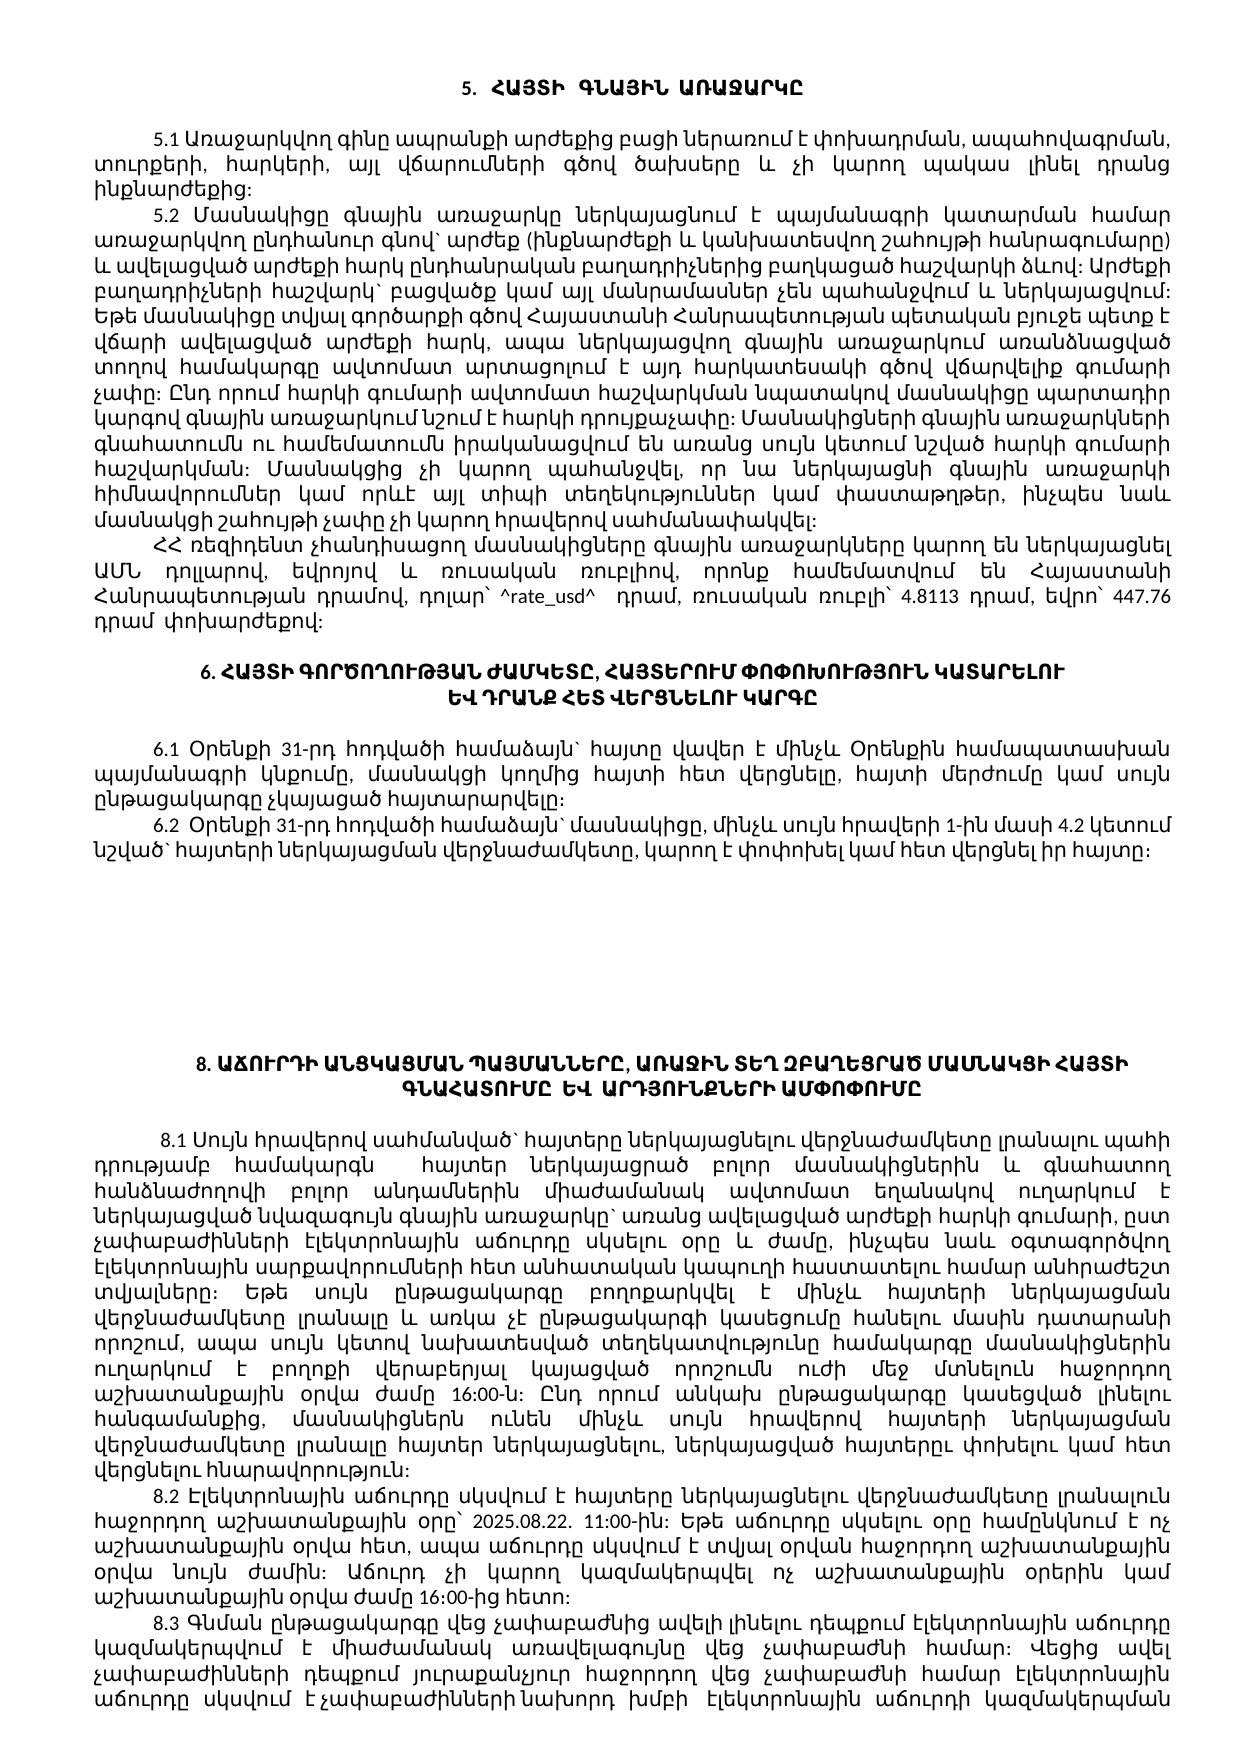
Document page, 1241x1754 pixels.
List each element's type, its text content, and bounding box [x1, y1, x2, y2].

text ՀՀ ռեզիդենտ չհանդիսացող մասնակիցները գնային առաջարկները կարող են ներկայացնել ԱՄՆ դոլլարով, եվրոյով և ռուսական ռուբլիով, որոնք համեմատվում են Հայաստանի Հանրապետության դրամով, դոլար՝ ^rate_usd^ դրամ, ռուսական ռուբլի՝ 4.8113 դրամ, եվրո՝ 447.76 դրամ փոխարժեքով: [94, 532, 1171, 634]
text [94, 1610, 1171, 1712]
text 8.1 Սույն հրավերով սահմանված` հայտերը ներկայացնելու վերջնաժամկետը լրանալու պահի դրությամբ համակարգն հայտեր ներկայացրած բոլոր մասնակիցներին և գնահատող հանձնաժողովի բոլոր անդամներին միաժամանակ ավտոմատ եղանակով ուղարկում է ներկայացված նվազագույն գնային առաջարկը` առանց ավելացված արժեքի հարկի գումարի, ըստ չափաբաժինների էլեկտրոնային աճուրդը սկսելու օրը և ժամը, ինչպես նաև օգտագործվող էլեկտրոնային սարքավորումների հետ անհատական կապուղի հաստատելու համար անհրաժեշտ տվյալները։ Եթե սույն ընթացակարգը բողոքարկվել է մինչև հայտերի ներկայացման վերջնաժամկետը լրանալը և առկա չէ ընթացակարգի կասեցումը հանելու մասին դատարանի որոշում, ապա սույն կետով նախատեսված տեղեկատվությունը համակարգը մասնակիցներին ուղարկում է բողոքի վերաբերյալ կայացված որոշումն ուժի մեջ մտնելուն հաջորդող աշխատանքային օրվա ժամը 16:00-ն: Ընդ որում անկախ ընթացակարգը կասեցված լինելու հանգամանքից, մասնակիցներն ունեն մինչև սույն հրավերով հայտերի ներկայացման վերջնաժամկետը լրանալը հայտեր ներկայացնելու, ներկայացված հայտերըւ փոխելու կամ հետ վերցնելու հնարավորություն: [94, 1127, 1171, 1483]
text 5.1 Առաջարկվող գինը ապրանքի արժեքից բացի ներառում է փոխադրման, ապահովագրման, տուրքերի, հարկերի, այլ վճարումների գծով ծախսերը և չի կարող պակաս լինել դրանց ինքնարժեքից: [94, 126, 1171, 202]
text 6.1 Օրենքի 31-րդ հոդվածի համաձայն` հայտը վավեր է մինչև Օրենքին համապատասխան պայմանագրի կնքումը, մասնակցի կողմից հայտի հետ վերցնելը, հայտի մերժումը կամ սույն ընթացակարգը չկայացած հայտարարվելը։ [94, 736, 1171, 812]
text 5. ՀԱՅՏԻ ԳՆԱՅԻՆ ԱՌԱՋԱՐԿԸ [94, 75, 1171, 100]
text 8. ԱՃՈՒՐԴԻ ԱՆՑԿԱՑՄԱՆ ՊԱՅՄԱՆՆԵՐԸ, ԱՌԱՋԻՆ ՏԵՂ ԶԲԱՂԵՑՐԱԾ ՄԱՍՆԱԿՑԻ ՀԱՅՏԻ [94, 1051, 1171, 1076]
text 5.2 Մասնակիցը գնային առաջարկը ներկայացնում է պայմանագրի կատարման համար առաջարկվող ընդհանուր գնով` արժեք (ինքնարժեքի և կանխատեսվող շահույթի հանրագումարը) և ավելացված արժեքի հարկ ընդհանրական բաղադրիչներից բաղկացած հաշվարկի ձևով: Արժեքի բաղադրիչների հաշվարկ` բացվածք կամ այլ մանրամասներ չեն պահանջվում և ներկայացվում: Եթե մասնակիցը տվյալ գործարքի գծով Հայաստանի Հանրապետության պետական բյուջե պետք է վճարի ավելացված արժեքի հարկ, ապա ներկայացվող գնային առաջարկում առանձնացված տողով համակարգը ավտոմատ արտացոլում է այդ հարկատեսակի գծով վճարվելիք գումարի չափը: Ընդ որում հարկի գումարի ավտոմատ հաշվարկման նպատակով մասնակիցը պարտադիր կարգով գնային առաջարկում նշում է հարկի դրույքաչափը: Մասնակիցների գնային առաջարկների գնահատումն ու համեմատումն իրականացվում են առանց սույն կետում նշված հարկի գումարի հաշվարկման: Մասնակցից չի կարող պահանջվել, որ նա ներկայացնի գնային առաջարկի հիմնավորումներ կամ որևէ այլ տիպի տեղեկություններ կամ փաստաթղթեր, ինչպես նաև մասնակցի շահույթի չափը չի կարող հրավերով սահմանափակվել: [94, 202, 1171, 532]
text ԵՎ ԴՐԱՆՔ ՀԵՏ ՎԵՐՑՆԵԼՈՒ ԿԱՐԳԸ [94, 685, 1171, 710]
text 6. ՀԱՅՏԻ ԳՈՐԾՈՂՈՒԹՅԱՆ ԺԱՄԿԵՏԸ, ՀԱՅՏԵՐՈՒՄ ՓՈՓՈԽՈՒԹՅՈՒՆ ԿԱՏԱՐԵԼՈՒ [94, 659, 1171, 685]
text 8.2 Էլեկտրոնային աճուրդը սկսվում է հայտերը ներկայացնելու վերջնաժամկետը լրանալուն հաջորդող աշխատանքային օրը՝ 2025.08.22. 11:00 -ին: Եթե աճուրդը սկսելու օրը համընկնում է ոչ աշխատանքային օրվա հետ, ապա աճուրդը սկսվում է տվյալ օրվան հաջորդող աշխատանքային օրվա նույն ժամին: Աճուրդ չի կարող կազմակերպվել ոչ աշխատանքային օրերին կամ աշխատանքային օրվա ժամը 16։00-ից հետո: [94, 1483, 1171, 1610]
text 6.2 Օրենքի 31-րդ հոդվածի համաձայն` մասնակիցը, մինչև սույն հրավերի 1-ին մասի 4.2 կետում նշված` հայտերի ներկայացման վերջնաժամկետը, կարող է փոփոխել կամ հետ վերցնել իր հայտը։ [94, 812, 1171, 863]
text ԳՆԱՀԱՏՈՒՄԸ ԵՎ ԱՐԴՅՈՒՆՔՆԵՐԻ ԱՄՓՈՓՈՒՄԸ [94, 1076, 1171, 1102]
